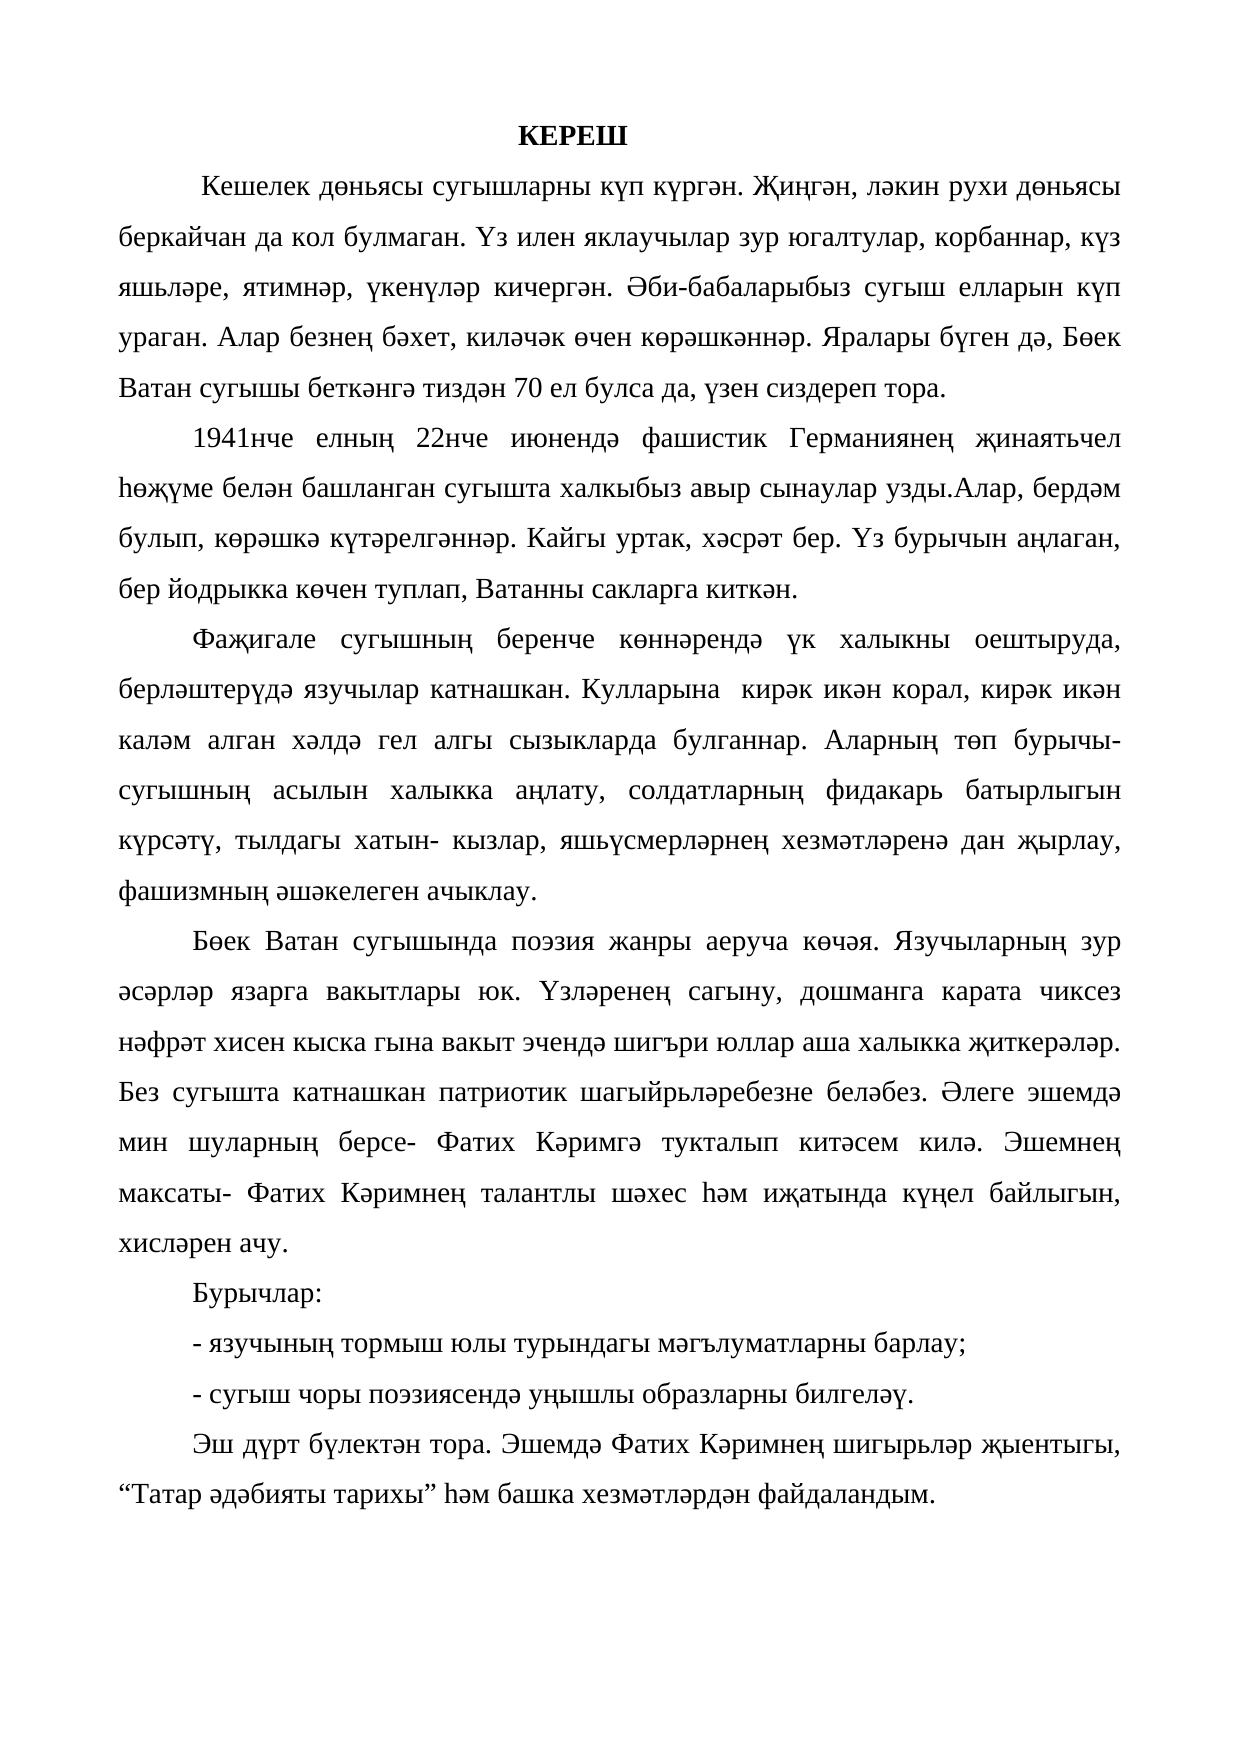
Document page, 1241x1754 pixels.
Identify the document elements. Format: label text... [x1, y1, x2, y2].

text Бурычлар: [118, 1275, 1122, 1309]
text Бөек Ватан сугышында поэзия жанры аеруча көчәя. Язучыларның зур әсәрләр язарга вакытлары юк. Үзләренең сагыну, дошманга карата чиксез нәфрәт хисен кыска гына вакыт эчендә шигъри юллар аша халыкка җиткерәләр. Без сугышта катнашкан патриотик шагыйрьләребезне беләбез. Әлеге эшемдә мин шуларның берсе- Фатих Кәримгә тукталып китәсем килә. Эшемнең максаты- Фатих Кәримнең талантлы шәхес һәм иҗатында күңел байлыгын, хисләрен ачу. [118, 923, 1122, 1258]
text - язучының тормыш юлы турындагы мәгълуматларны барлау; [118, 1326, 1122, 1359]
text - сугыш чоры поэзиясендә уңышлы образларны билгеләү. [118, 1376, 1122, 1409]
text Фаҗигале сугышның беренче көннәрендә үк халыкны оештыруда, берләштерүдә язучылар катнашкан. Кулларына кирәк икән корал, кирәк икән каләм алган хәлдә гел алгы сызыкларда булганнар. Аларның төп бурычы- сугышның асылын халыкка аңлату, солдатларның фидакарь батырлыгын күрсәтү, тылдагы хатын- кызлар, яшьүсмерләрнең хезмәтләренә дан җырлау, фашизмның әшәкелеген ачыклау. [118, 621, 1122, 906]
text Кешелек дөньясы сугышларны күп күргән. Җиңгән, ләкин рухи дөньясы беркайчан да кол булмаган. Үз илен яклаучылар зур югалтулар, корбаннар, күз яшьләре, ятимнәр, үкенүләр кичергән. Әби-бабаларыбыз сугыш елларын күп ураган. Алар безнең бәхет, киләчәк өчен көрәшкәннәр. Яралары бүген дә, Бөек Ватан сугышы беткәнгә тиздән 70 ел булса да, үзен сиздереп тора. [118, 168, 1122, 403]
text КЕРЕШ [118, 118, 1028, 152]
text 1941нче елның 22нче июнендә фашистик Германиянең җинаятьчел һөҗүме белән башланган сугышта халкыбыз авыр сынаулар узды.Алар, бердәм булып, көрәшкә күтәрелгәннәр. Кайгы уртак, хәсрәт бер. Үз бурычын аңлаган, бер йодрыкка көчен туплап, Ватанны сакларга киткән. [118, 420, 1122, 604]
text Эш дүрт бүлектән тора. Эшемдә Фатих Кәримнең шигырьләр җыентыгы, “Татар әдәбияты тарихы” һәм башка хезмәтләрдән файдаландым. [118, 1426, 1122, 1510]
